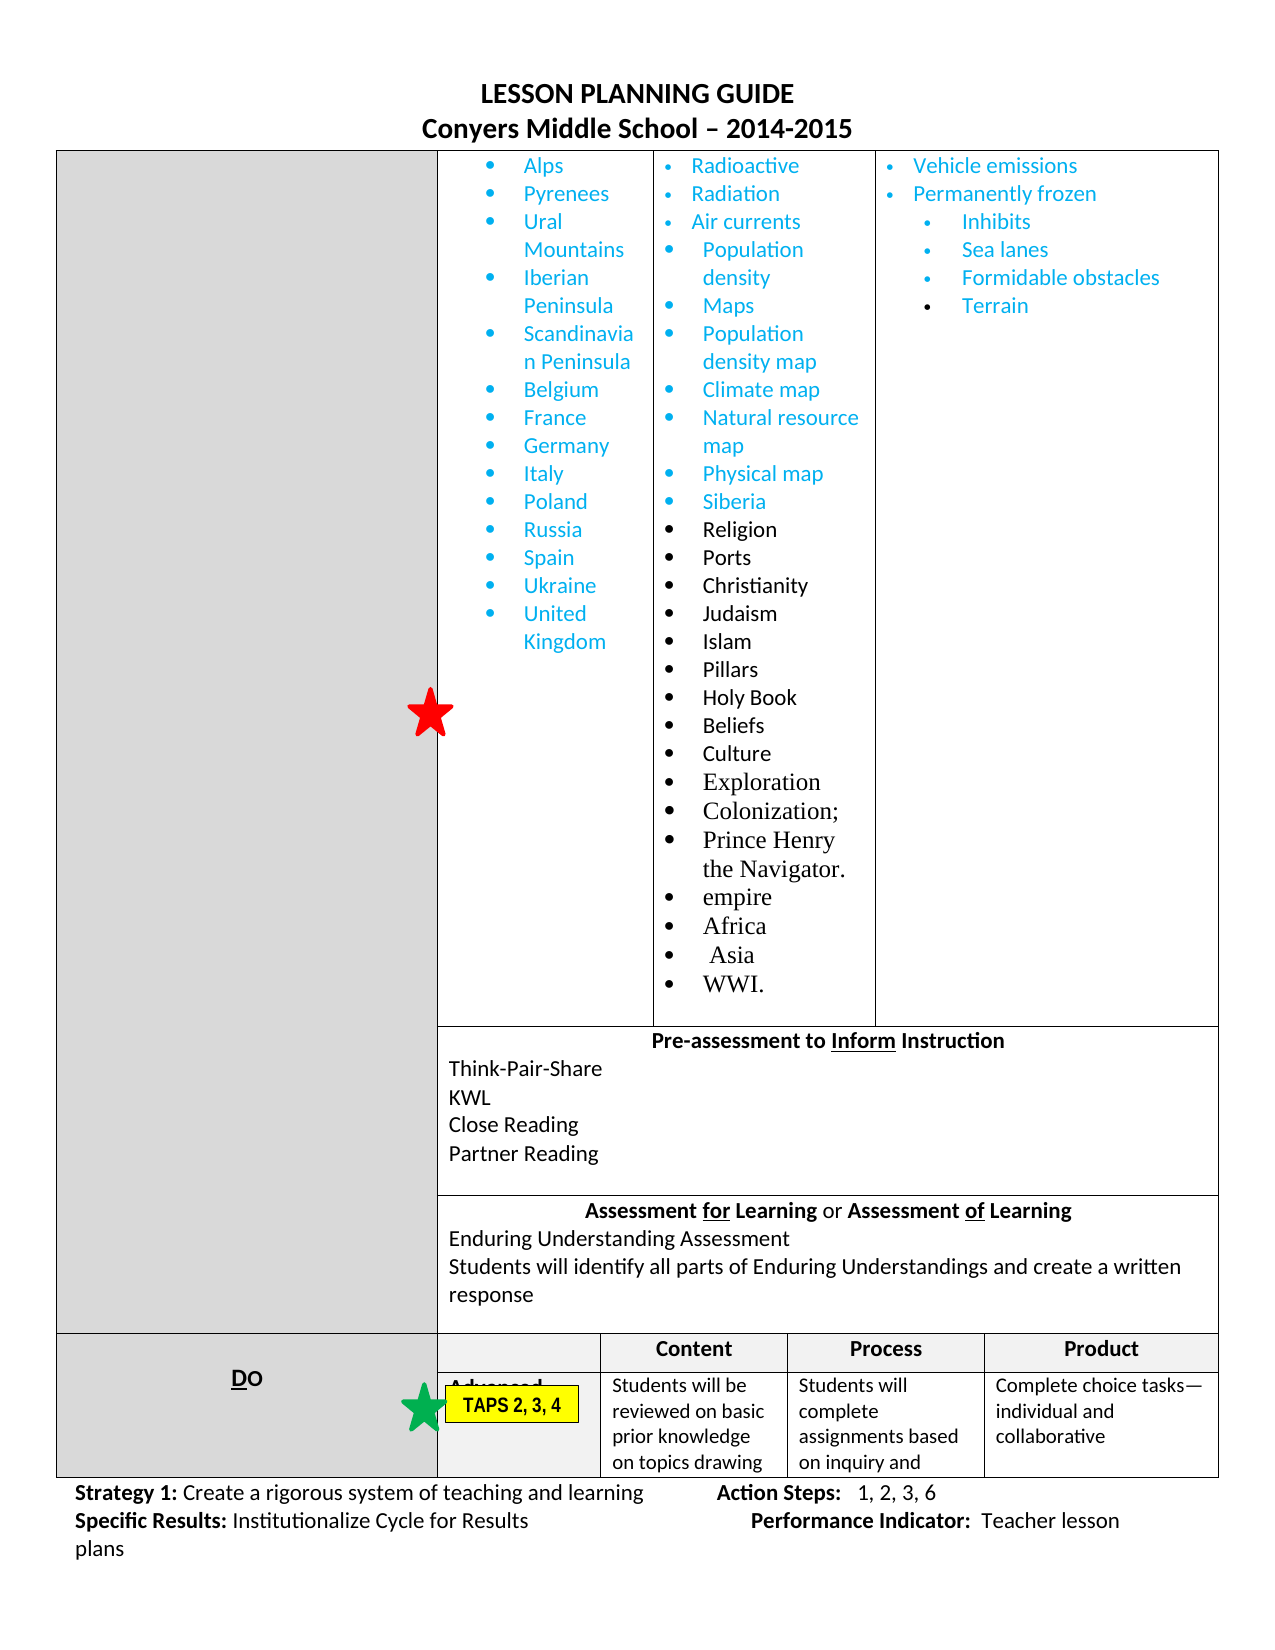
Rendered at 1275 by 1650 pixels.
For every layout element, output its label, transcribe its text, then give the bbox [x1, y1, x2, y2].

table_cell Product [985, 1334, 1218, 1372]
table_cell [601, 1373, 787, 1477]
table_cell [985, 1373, 1218, 1477]
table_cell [438, 151, 653, 1026]
table_cell Content [601, 1334, 787, 1372]
table_cell Process [788, 1334, 984, 1372]
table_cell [788, 1373, 984, 1477]
table_cell DO [57, 1334, 437, 1477]
table_cell Advanced [438, 1373, 600, 1477]
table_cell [876, 151, 1218, 1026]
table_cell [438, 1334, 600, 1372]
table_cell Pre-assessment to Inform Instruction Think-Pair-Share KWL Close Reading Partner Reading [438, 1027, 1218, 1195]
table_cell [654, 151, 875, 1026]
table_cell Assessment for Learning or Assessment of Learning Enduring Understanding Assessment Students will identify all parts of Enduring Understandings and create a written response [438, 1196, 1218, 1333]
